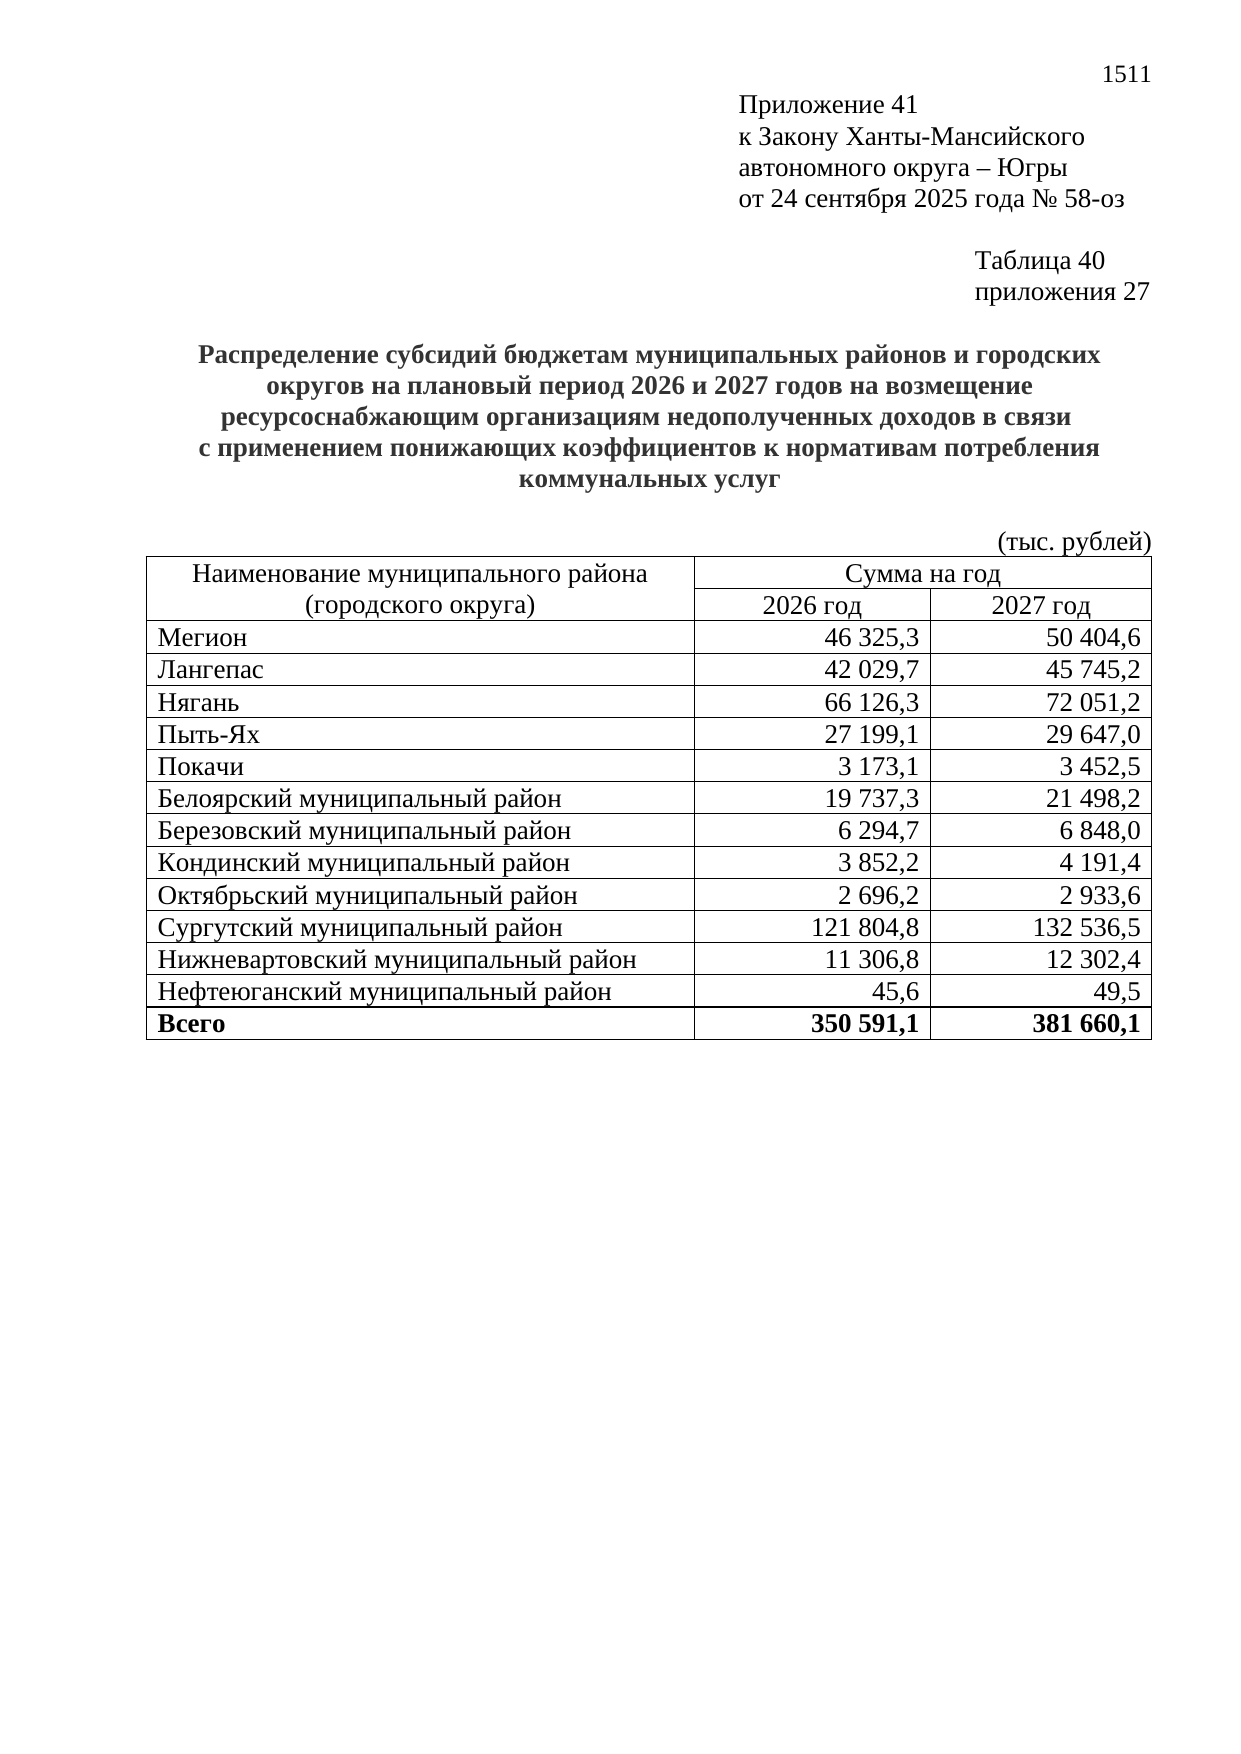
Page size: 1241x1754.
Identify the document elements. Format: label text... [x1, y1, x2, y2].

table_cell Кондинский муниципальный район [147, 847, 694, 878]
table_cell Всего [147, 1008, 694, 1039]
table_header Наименование муниципального района (городского округа) [147, 557, 694, 620]
table_cell 2 696,2 [695, 879, 930, 910]
table_cell 350 591,1 [695, 1008, 930, 1039]
table_cell 2027 год [931, 589, 1151, 620]
table_cell 27 199,1 [695, 718, 930, 749]
text Приложение 41 [738, 89, 1152, 120]
text Таблица 40 [974, 244, 1152, 276]
table_cell 42 029,7 [695, 654, 930, 684]
table_cell Сургутский муниципальный район [147, 911, 694, 942]
table_cell Нефтеюганский муниципальный район [147, 975, 694, 1006]
table_cell 72 051,2 [931, 686, 1151, 717]
table_cell 4 191,4 [931, 847, 1151, 878]
table_cell 6 294,7 [695, 814, 930, 846]
table_cell 121 804,8 [695, 911, 930, 942]
table_cell 6 848,0 [931, 814, 1151, 846]
table_cell 66 126,3 [695, 686, 930, 717]
text к Закону Ханты-Мансийского [738, 120, 1152, 151]
table_cell 3 452,5 [931, 750, 1151, 781]
table_cell 2026 год [695, 589, 930, 620]
text (тыс. рублей) [148, 525, 1152, 556]
table_cell Нижневартовский муниципальный район [147, 943, 694, 974]
table_cell 50 404,6 [931, 621, 1151, 652]
table_cell 21 498,2 [931, 782, 1151, 813]
table_cell Покачи [147, 750, 694, 781]
text Распределение субсидий бюджетам муниципальных районов и городских округов на плановый период 2026 и 2027 годов на возмещение ресурсоснабжающим организациям недополученных доходов в связи с применением понижающих коэффициентов к нормативам потребления коммунальных услуг [148, 338, 1152, 493]
table_cell 49,5 [931, 975, 1151, 1006]
table_cell 3 173,1 [695, 750, 930, 781]
table_cell 381 660,1 [931, 1008, 1151, 1039]
text приложения 27 [974, 276, 1152, 307]
text от 24 сентября 2025 года № 58-оз [738, 182, 1152, 213]
table_cell 3 852,2 [695, 847, 930, 878]
table_cell Пыть-Ях [147, 718, 694, 749]
table_cell Нягань [147, 686, 694, 717]
text автономного округа – Югры [738, 151, 1152, 182]
table_cell 29 647,0 [931, 718, 1151, 749]
table_cell 11 306,8 [695, 943, 930, 974]
table_cell 12 302,4 [931, 943, 1151, 974]
table_cell Березовский муниципальный район [147, 814, 694, 846]
table_cell Белоярский муниципальный район [147, 782, 694, 813]
table_cell 45 745,2 [931, 654, 1151, 684]
table_cell 132 536,5 [931, 911, 1151, 942]
table_cell 45,6 [695, 975, 930, 1006]
table_cell 46 325,3 [695, 621, 930, 652]
table_cell Октябрьский муниципальный район [147, 879, 694, 910]
table_cell Мегион [147, 621, 694, 652]
table_header Сумма на год [695, 557, 1151, 588]
table_cell 19 737,3 [695, 782, 930, 813]
table_cell 2 933,6 [931, 879, 1151, 910]
table_cell Лангепас [147, 654, 694, 684]
